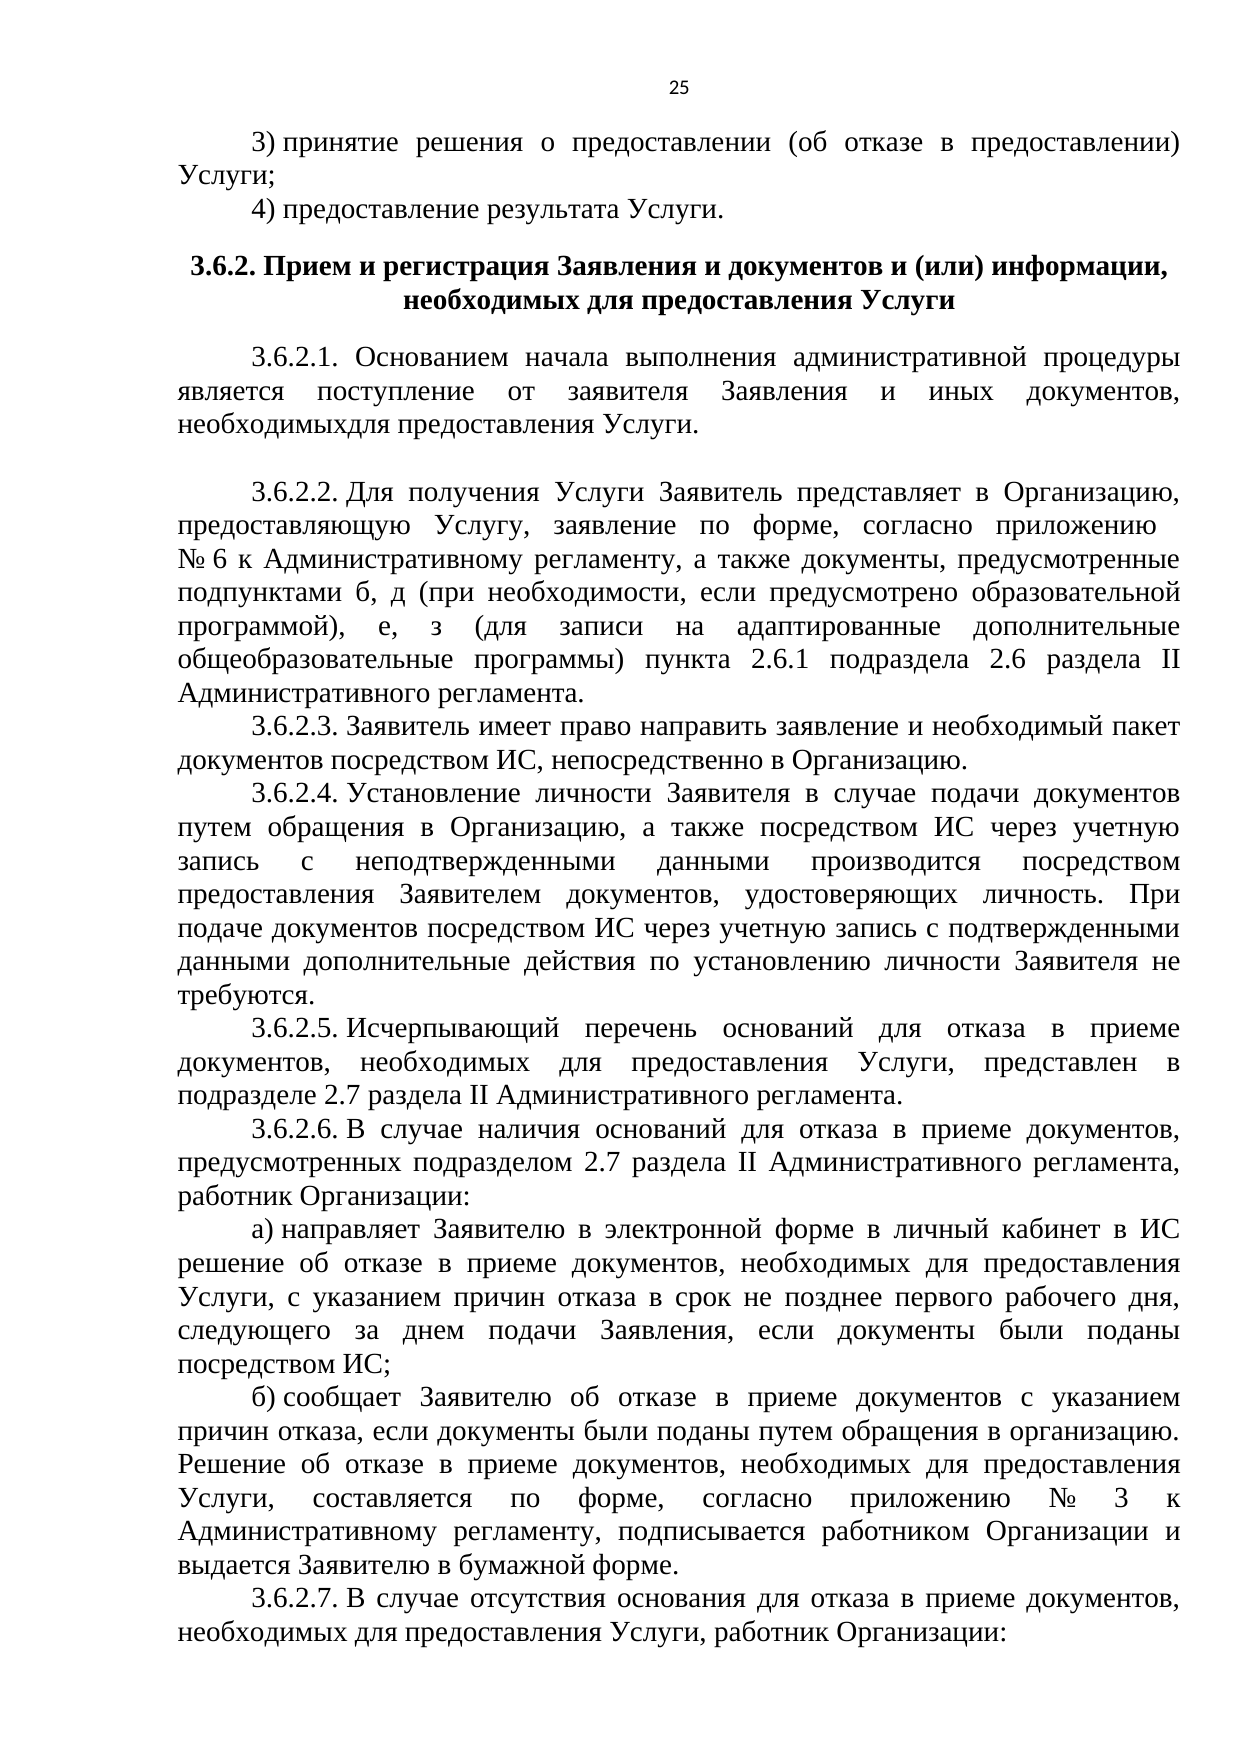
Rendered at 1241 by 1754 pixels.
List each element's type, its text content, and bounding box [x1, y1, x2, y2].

list а) направляет Заявителю в электронной форме в личный кабинет в ИС решение об отказе в приеме документов, необходимых для предоставления Услуги, с указанием причин отказа в срок не позднее первого рабочего дня, следующего за днем подачи Заявления, если документы были поданы посредством ИС; [177, 1212, 1181, 1379]
list б) сообщает Заявителю об отказе в приеме документов с указанием причин отказа, если документы были поданы путем обращения в организацию. Решение об отказе в приеме документов, необходимых для предоставления Услуги, составляется по форме, согласно приложению № 3 к Административному регламенту, подписывается работником Организации и выдается Заявителю в бумажной форме. [177, 1379, 1181, 1581]
text 3.6.2.5. Исчерпывающий перечень оснований для отказа в приеме документов, необходимых для предоставления Услуги, представлен в подразделе 2.7 раздела II Административного регламента. [177, 1010, 1181, 1111]
text 3.6.2.4. Установление личности Заявителя в случае подачи документов путем обращения в Организацию, а также посредством ИС через учетную запись с неподтвержденными данными производится посредством предоставления Заявителем документов, удостоверяющих личность. При подаче документов посредством ИС через учетную запись с подтвержденными данными дополнительные действия по установлению личности Заявителя не требуются. [177, 776, 1181, 1010]
list 3.6.2.6. В случае наличия оснований для отказа в приеме документов, предусмотренных подразделом 2.7 раздела II Административного регламента, работник Организации: [177, 1111, 1181, 1212]
list 3) принятие решения о предоставлении (об отказе в предоставлении) Услуги; [177, 124, 1181, 191]
text 3.6.2.3. Заявитель имеет право направить заявление и необходимый пакет документов посредством ИС, непосредственно в Организацию. [177, 708, 1181, 776]
list 4) предоставление результата Услуги. [177, 191, 1181, 224]
text 3.6.2.1. Основанием начала выполнения административной процедуры является поступление от заявителя Заявления и иных документов, необходимыхдля предоставления Услуги. [177, 339, 1181, 440]
list 3.6.2.7. В случае отсутствия основания для отказа в приеме документов, необходимых для предоставления Услуги, работник Организации: [177, 1581, 1181, 1648]
list 3.6.2. Прием и регистрация Заявления и документов и (или) информации, необходимых для предоставления Услуги [177, 248, 1181, 315]
text 3.6.2.2. Для получения Услуги Заявитель представляет в Организацию, предоставляющую Услугу, заявление по форме, согласно приложению № 6 к Административному регламенту, а также документы, предусмотренные подпунктами б, д (при необходимости, если предусмотрено образовательной программой), е, з (для записи на адаптированные дополнительные общеобразовательные программы) пункта 2.6.1 подраздела 2.6 раздела II Административного регламента. [177, 474, 1181, 708]
